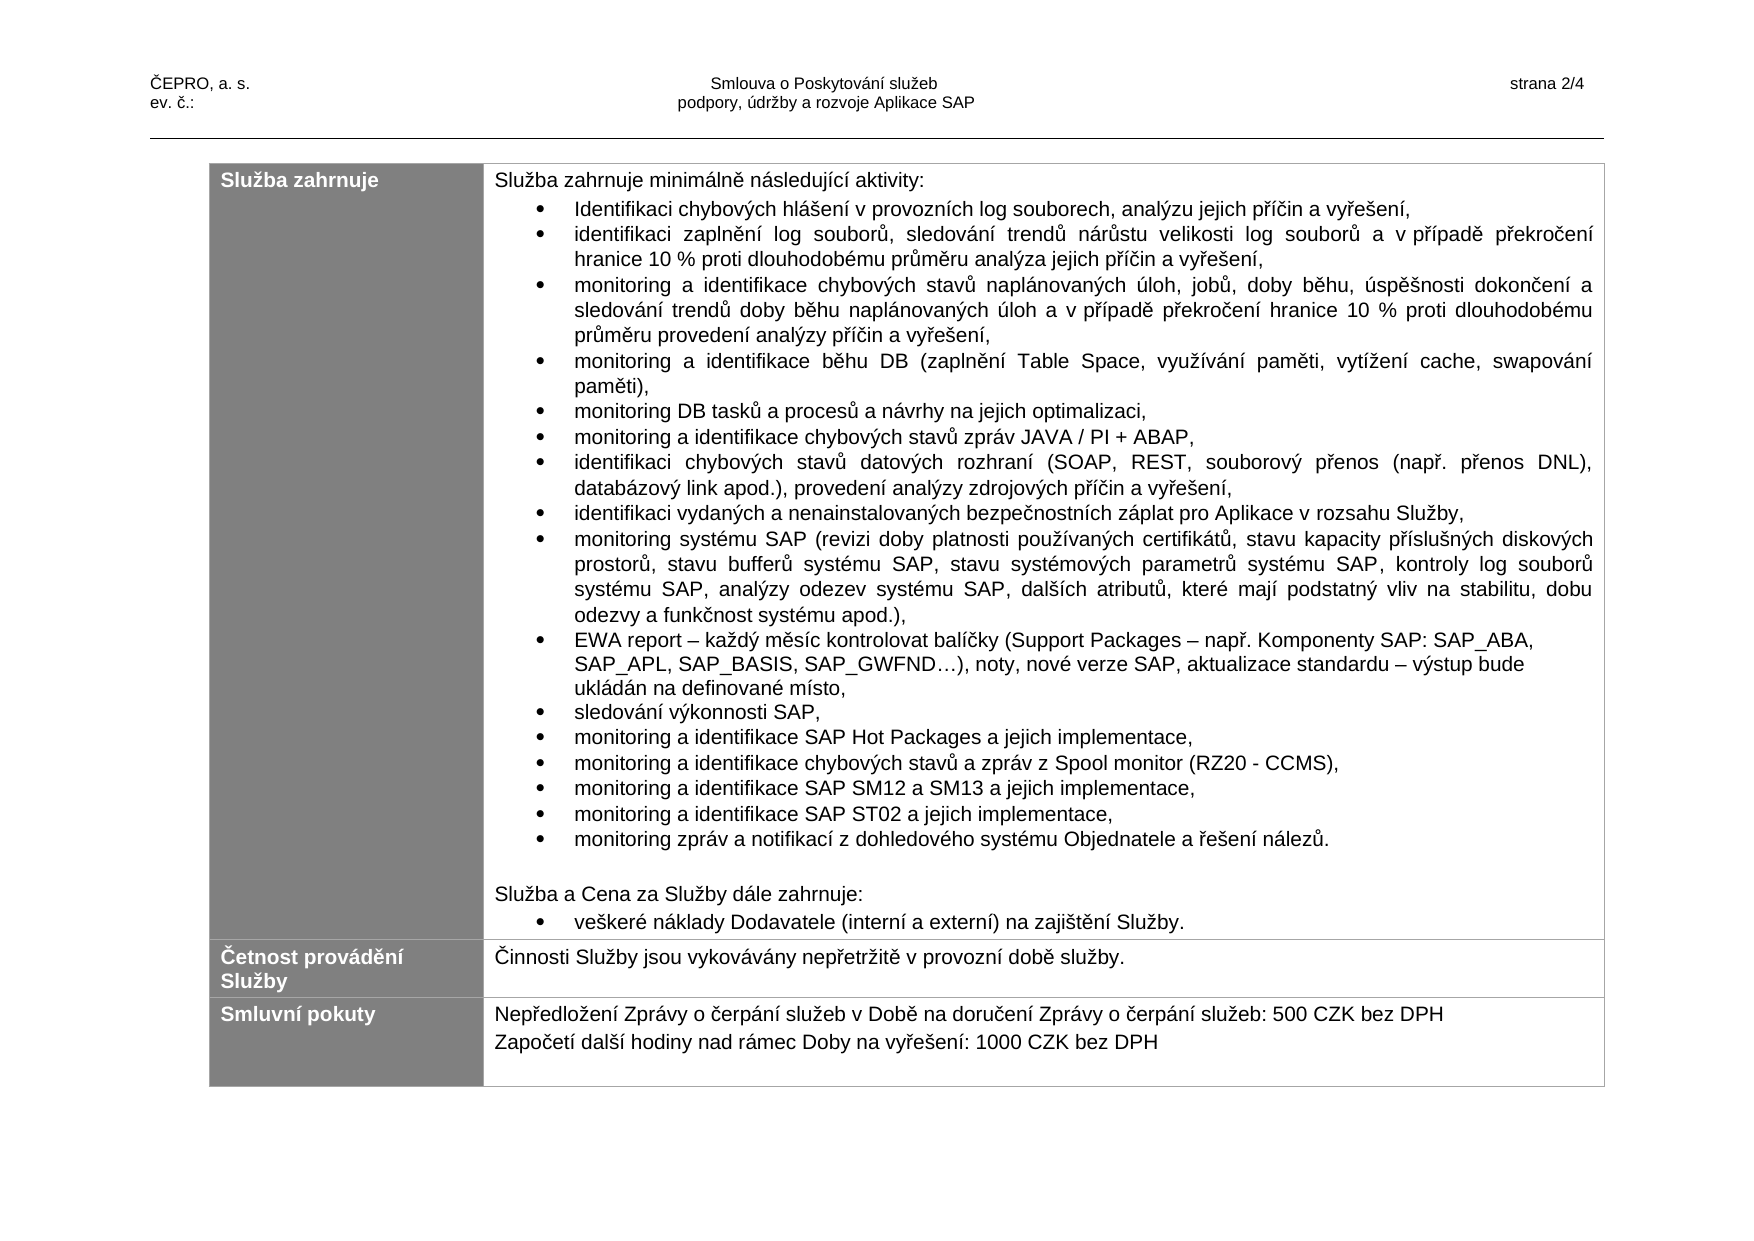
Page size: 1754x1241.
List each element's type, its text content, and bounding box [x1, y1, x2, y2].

table_cell Činnosti Služby jsou vykovávány nepřetržitě v provozní době služby. [484, 940, 1604, 997]
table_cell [484, 998, 1604, 1086]
table_cell Služba zahrnuje [210, 164, 483, 939]
table_cell Smluvní pokuty [210, 998, 483, 1086]
table_cell Četnost provádění Služby [210, 940, 483, 997]
table_cell Služba zahrnuje minimálně následující aktivity: Identifikaci chybových hlášení v provozních log souborech, analýzu jejich příčin a vyřešení, identifikaci zaplnění log souborů, sledování trendů nárůstu velikosti log souborů a v případě překročení hranice 10 % proti dlouhodobému průměru analýza jejich příčin a vyřešení, monitoring a identifikace chybových stavů naplánovaných úloh, jobů, doby běhu, úspěšnosti dokončení a sledování trendů doby běhu naplánovaných úloh a v případě překročení hranice 10 % proti dlouhodobému průměru provedení analýzy příčin a vyřešení, monitoring a identifikace běhu DB (zaplnění Table Space, využívání paměti, vytížení cache, swapování paměti), monitoring DB tasků a procesů a návrhy na jejich optimalizaci, monitoring a identifikace chybových stavů zpráv JAVA / PI + ABAP, identifikaci chybových stavů datových rozhraní (SOAP, REST, souborový přenos (např. přenos DNL), databázový link apod.), provedení analýzy zdrojových příčin a vyřešení, identifikaci vydaných a nenainstalovaných bezpečnostních záplat pro Aplikace v rozsahu Služby, monitoring systému SAP (revizi doby platnosti používaných certifikátů, stavu kapacity příslušných diskových prostorů, stavu bufferů systému SAP, stavu systémových parametrů systému SAP, kontroly log souborů systému SAP, analýzy odezev systému SAP, dalších atributů, které mají podstatný vliv na stabilitu, dobu odezvy a funkčnost systému apod.), EWA report – každý měsíc kontrolovat balíčky (Support Packages – např. Komponenty SAP: SAP_ABA, SAP_APL, SAP_BASIS, SAP_GWFND…), noty, nové verze SAP, aktualizace standardu – výstup bude ukládán na definované místo, sledování výkonnosti SAP, monitoring a identifikace SAP Hot Packages a jejich implementace, monitoring a identifikace chybových stavů a zpráv z Spool monitor (RZ20 - CCMS), monitoring a identifikace SAP SM12 a SM13 a jejich implementace, monitoring a identifikace SAP ST02 a jejich implementace, monitoring zpráv a notifikací z dohledového systému Objednatele a řešení nálezů. Služba a Cena za Služby dále zahrnuje: veškeré náklady Dodavatele (interní a externí) na zajištění Služby. [484, 164, 1604, 939]
